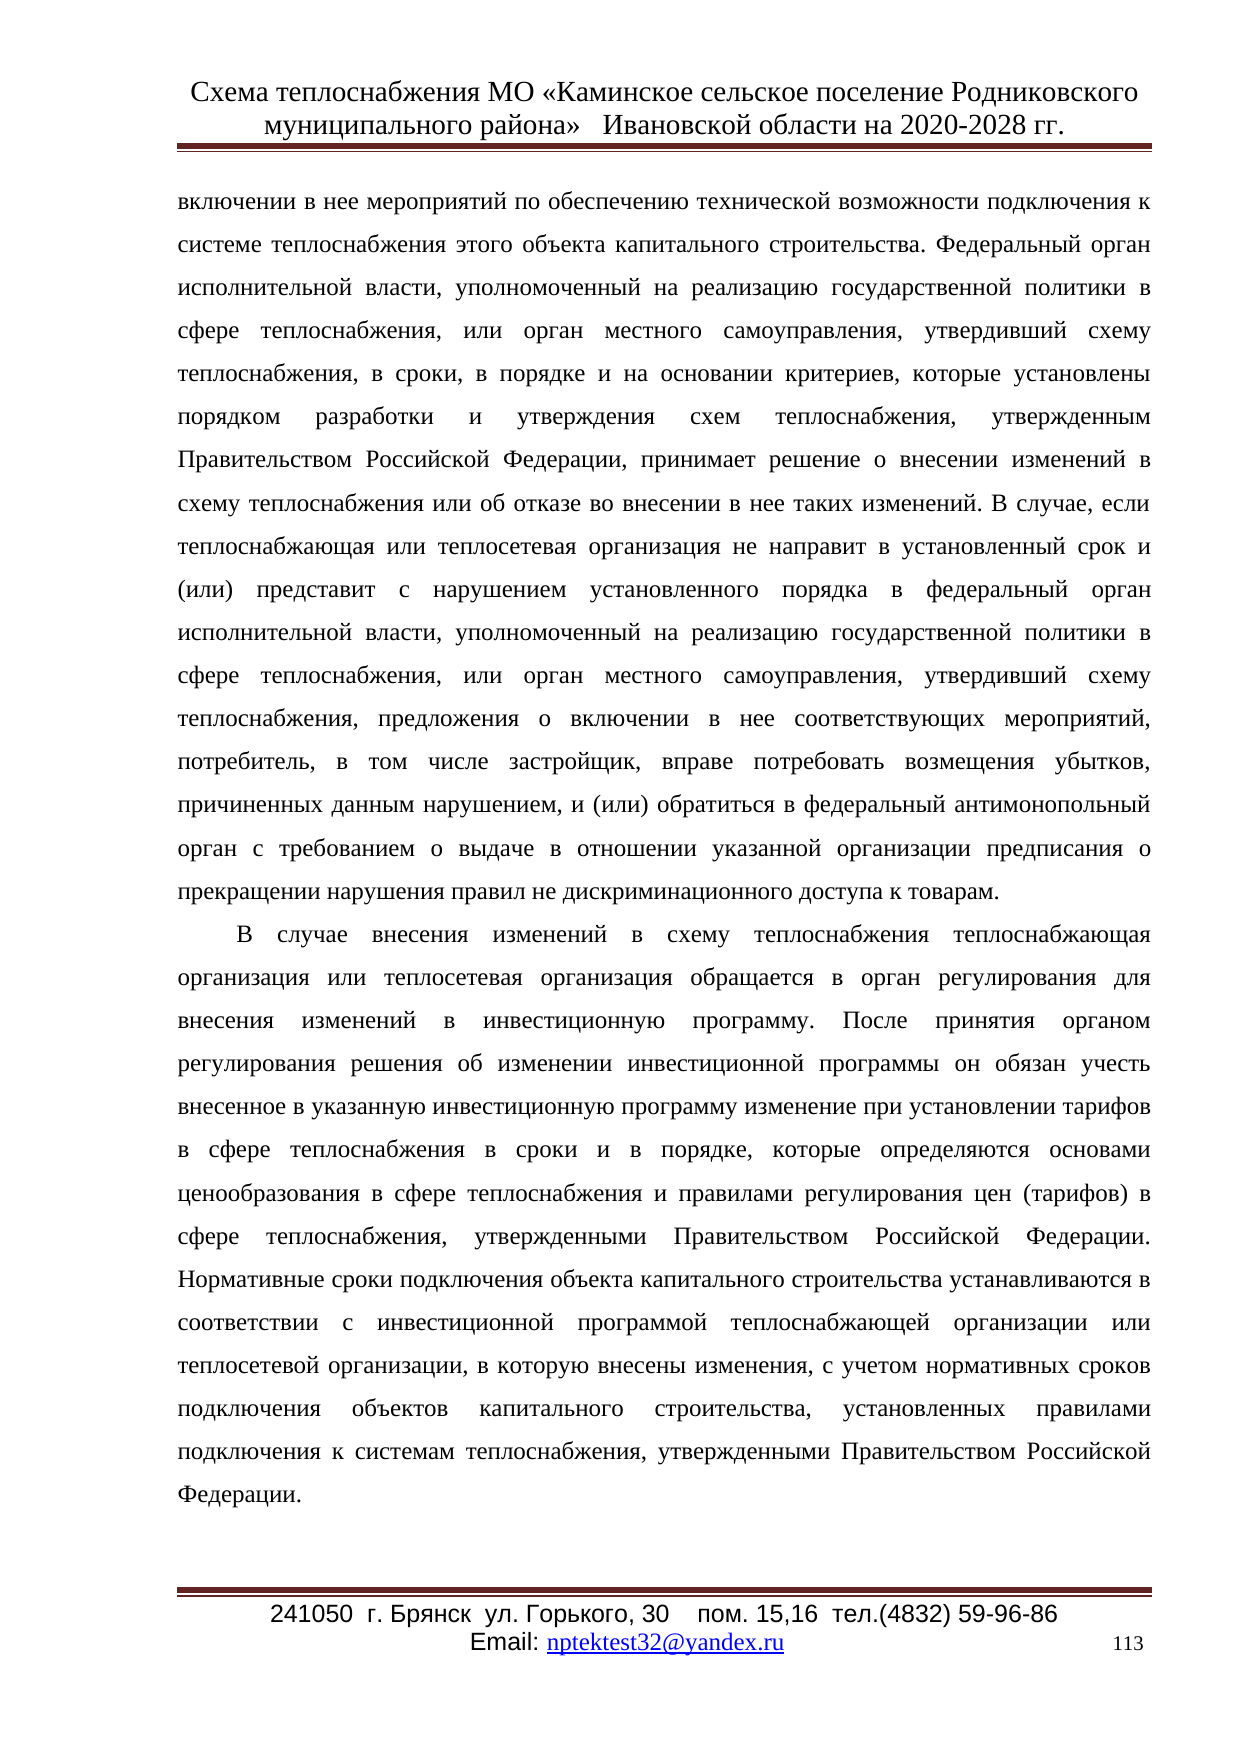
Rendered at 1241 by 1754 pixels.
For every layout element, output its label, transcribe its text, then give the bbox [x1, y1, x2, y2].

list В случае внесения изменений в схему теплоснабжения теплоснабжающая организация или теплосетевая организация обращается в орган регулирования для внесения изменений в инвестиционную программу. После принятия органом регулирования решения об изменении инвестиционной программы он обязан учесть внесенное в указанную инвестиционную программу изменение при установлении тарифов в сфере теплоснабжения в сроки и в порядке, которые определяются основами ценообразования в сфере теплоснабжения и правилами регулирования цен (тарифов) в сфере теплоснабжения, утвержденными Правительством Российской Федерации. Нормативные сроки подключения объекта капитального строительства устанавливаются в соответствии с инвестиционной программой теплоснабжающей организации или теплосетевой организации, в которую внесены изменения, с учетом нормативных сроков подключения объектов капитального строительства, установленных правилами подключения к системам теплоснабжения, утвержденными Правительством Российской Федерации. [177, 919, 1152, 1508]
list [177, 186, 1152, 904]
